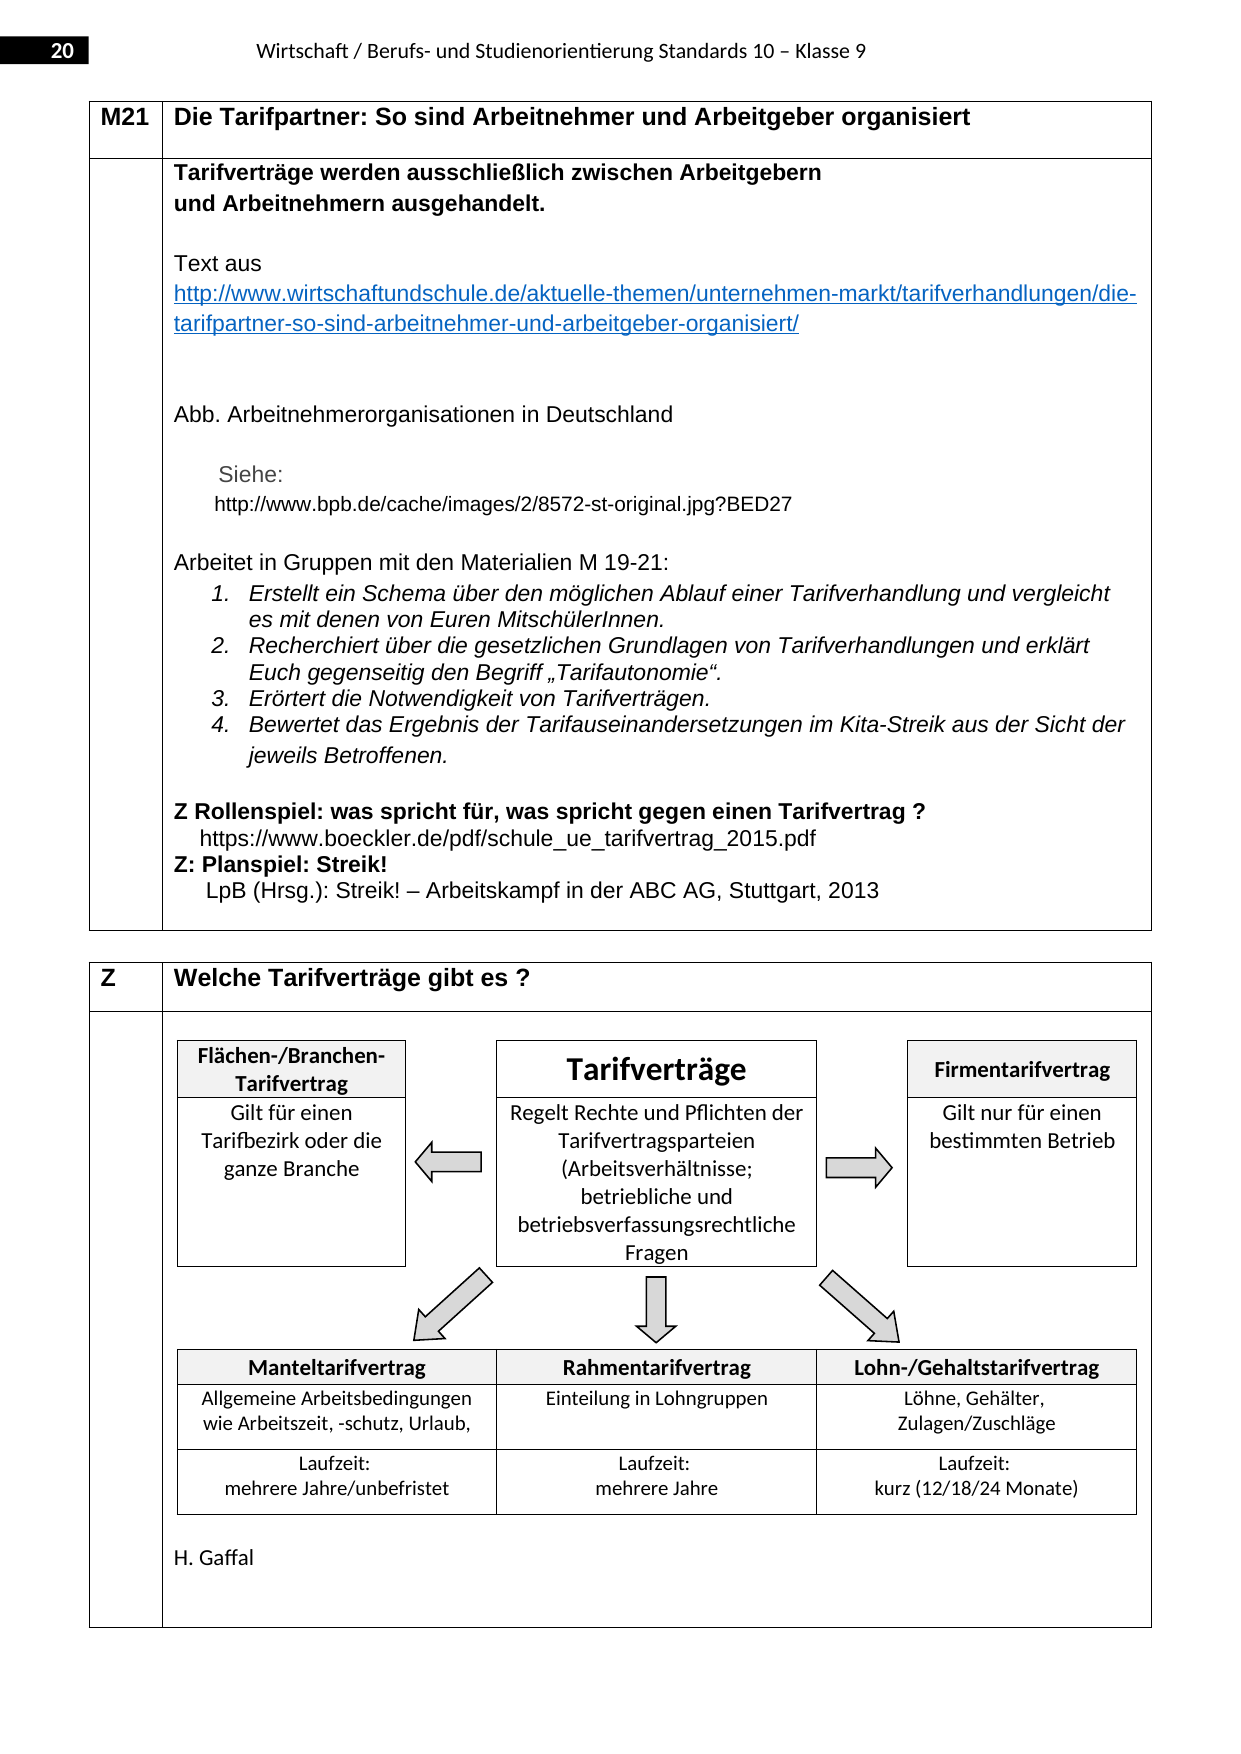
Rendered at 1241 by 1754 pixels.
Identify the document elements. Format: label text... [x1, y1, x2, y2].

table_header Z [90, 963, 162, 1011]
table_cell Tarifverträge werden ausschließlich zwischen Arbeitgebern und Arbeitnehmern ausgehandelt. Text aus http://www.wirtschaftundschule.de/aktuelle-themen/unternehmen-markt/tarifverhandlungen/die-tarifpartner-so-sind-arbeitnehmer-und-arbeitgeber-organisiert/ Abb. Arbeitnehmerorganisationen in Deutschland Siehe: http://www.bpb.de/cache/images/2/8572-st-original.jpg?BED27 Arbeitet in Gruppen mit den Materialien M 19-21: Erstellt ein Schema über den möglichen Ablauf einer Tarifverhandlung und vergleicht es mit denen von Euren MitschülerInnen. Recherchiert über die gesetzlichen Grundlagen von Tarifverhandlungen und erklärt Euch gegenseitig den Begriff „Tarifautonomie“. Erörtert die Notwendigkeit von Tarifverträgen. Bewertet das Ergebnis der Tarifauseinandersetzungen im Kita-Streik aus der Sicht der jeweils Betroffenen. Z Rollenspiel: was spricht für, was spricht gegen einen Tarifvertrag ? https://www.boeckler.de/pdf/schule_ue_tarifvertrag_2015.pdf Z: Planspiel: Streik! LpB (Hrsg.): Streik! – Arbeitskampf in der ABC AG, Stuttgart, 2013 [163, 159, 1151, 930]
table_cell H. Gaffal [163, 1012, 1151, 1627]
table_header Die Tarifpartner: So sind Arbeitnehmer und Arbeitgeber organisiert [163, 102, 1151, 158]
table_header M21 [90, 102, 162, 158]
table_cell [90, 1012, 162, 1627]
table_cell [90, 159, 162, 930]
table_header Welche Tarifverträge gibt es ? [163, 963, 1151, 1011]
